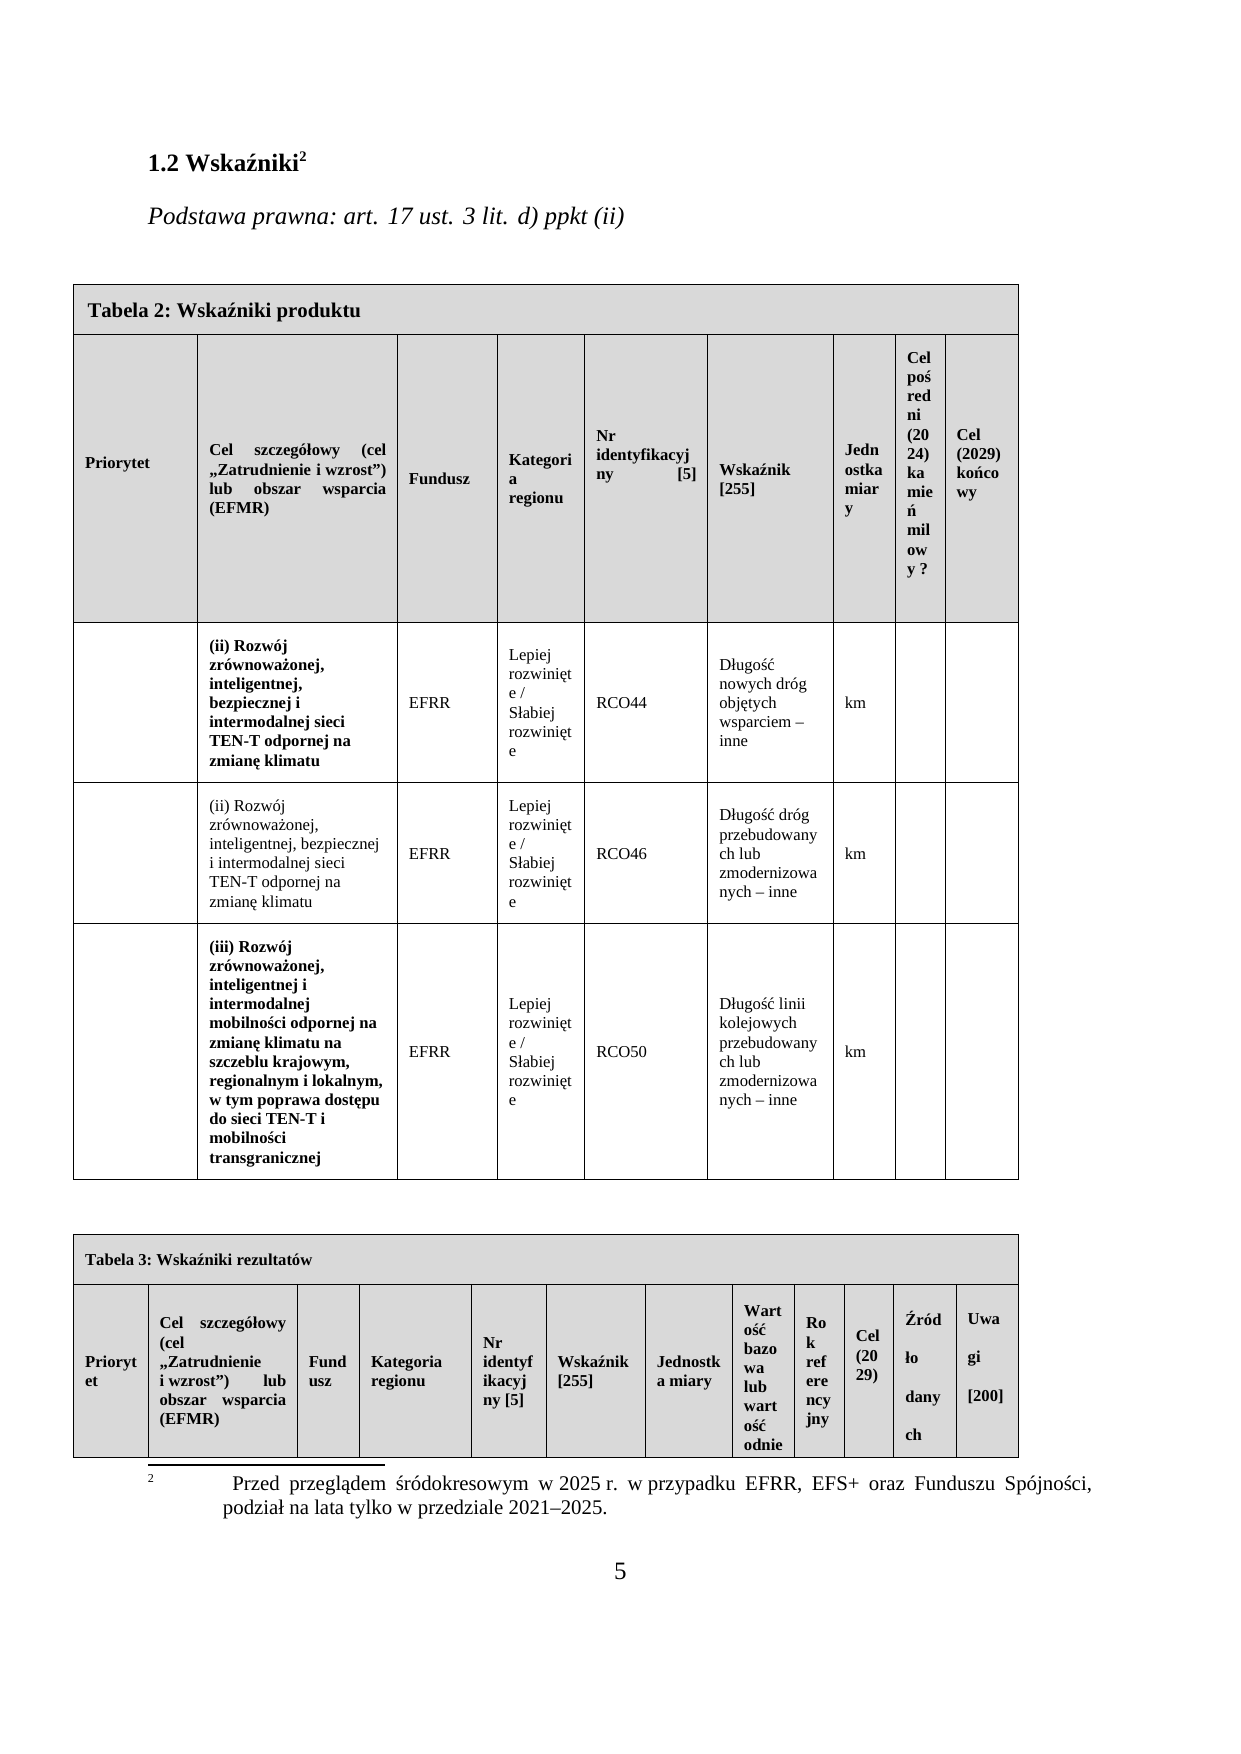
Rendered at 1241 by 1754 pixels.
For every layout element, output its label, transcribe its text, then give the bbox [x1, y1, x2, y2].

table_cell Źródło danych [200] [894, 1285, 956, 1457]
table_cell EFRR [398, 924, 497, 1179]
table_cell Jednostka miary [834, 335, 895, 622]
table_cell (iii) Rozwój zrównoważonej, inteligentnej i intermodalnej mobilności odpornej na zmianę klimatu na szczeblu krajowym, regionalnym i lokalnym, w tym poprawa dostępu do sieci TEN-T i mobilności transgranicznej [198, 924, 397, 1179]
table_cell Wskaźnik [255] [547, 1285, 645, 1457]
table_cell [74, 783, 197, 923]
table_header Tabela 2: Wskaźniki produktu [74, 285, 1018, 334]
table_cell Nr identyfikacyjny [5] [585, 335, 707, 622]
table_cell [733, 1285, 794, 1457]
table_cell [946, 623, 1018, 782]
table_cell Lepiej rozwinięte / Słabiej rozwinięte [498, 783, 584, 923]
text Podstawa prawna: art. 17 ust. 3 lit. d) ppkt (ii) [148, 201, 1093, 230]
table_cell [74, 623, 197, 782]
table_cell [472, 1285, 546, 1457]
table_cell Cel szczegółowy (cel „Zatrudnienie i wzrost”) lub obszar wsparcia (EFMR) [198, 335, 397, 622]
table_cell Priorytet [74, 335, 197, 622]
table_header Tabela 3: Wskaźniki rezultatów [74, 1235, 1018, 1284]
table_cell km [834, 924, 895, 1179]
table_cell Kategoria regionu [360, 1285, 471, 1457]
table_cell Kategoria regionu [498, 335, 584, 622]
text 1.2 Wskaźniki [148, 148, 1093, 176]
table_cell Uwagi [200] [957, 1285, 1018, 1457]
table_cell Priorytet [74, 1285, 148, 1457]
table_cell Długość nowych dróg objętych wsparciem – inne [708, 623, 833, 782]
table_cell Długość dróg przebudowanych lub zmodernizowanych – inne [708, 783, 833, 923]
table_cell [896, 924, 945, 1179]
table_cell Rok referencyjny [795, 1285, 844, 1457]
table_cell [74, 924, 197, 1179]
table_cell EFRR [398, 783, 497, 923]
table_cell [896, 783, 945, 923]
table_cell RCO50 [585, 924, 707, 1179]
table_cell Lepiej rozwinięte / Słabiej rozwinięte [498, 623, 584, 782]
table_cell Cel pośredni (2024) kamień milowy ? [896, 335, 945, 622]
table_cell km [834, 783, 895, 923]
table_cell [896, 623, 945, 782]
table_cell Długość linii kolejowych przebudowanych lub zmodernizowanych – inne [708, 924, 833, 1179]
table_cell Fundusz [398, 335, 497, 622]
table_cell (ii) Rozwój zrównoważonej, inteligentnej, bezpiecznej i intermodalnej sieci TEN-T odpornej na zmianę klimatu [198, 623, 397, 782]
table_cell [946, 783, 1018, 923]
table_cell Wskaźnik [255] [708, 335, 833, 622]
table_cell Cel (2029) [845, 1285, 893, 1457]
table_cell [149, 1285, 297, 1457]
table_cell RCO46 [585, 783, 707, 923]
table_cell EFRR [398, 623, 497, 782]
table_cell Fundusz [298, 1285, 359, 1457]
table_cell Jednostka miary [646, 1285, 732, 1457]
table_cell RCO44 [585, 623, 707, 782]
table_cell (ii) Rozwój zrównoważonej, inteligentnej, bezpiecznej i intermodalnej sieci TEN-T odpornej na zmianę klimatu [198, 783, 397, 923]
table_cell [946, 924, 1018, 1179]
table_cell km [834, 623, 895, 782]
table_cell Cel (2029) końcowy [946, 335, 1018, 622]
table_cell Lepiej rozwinięte / Słabiej rozwinięte [498, 924, 584, 1179]
